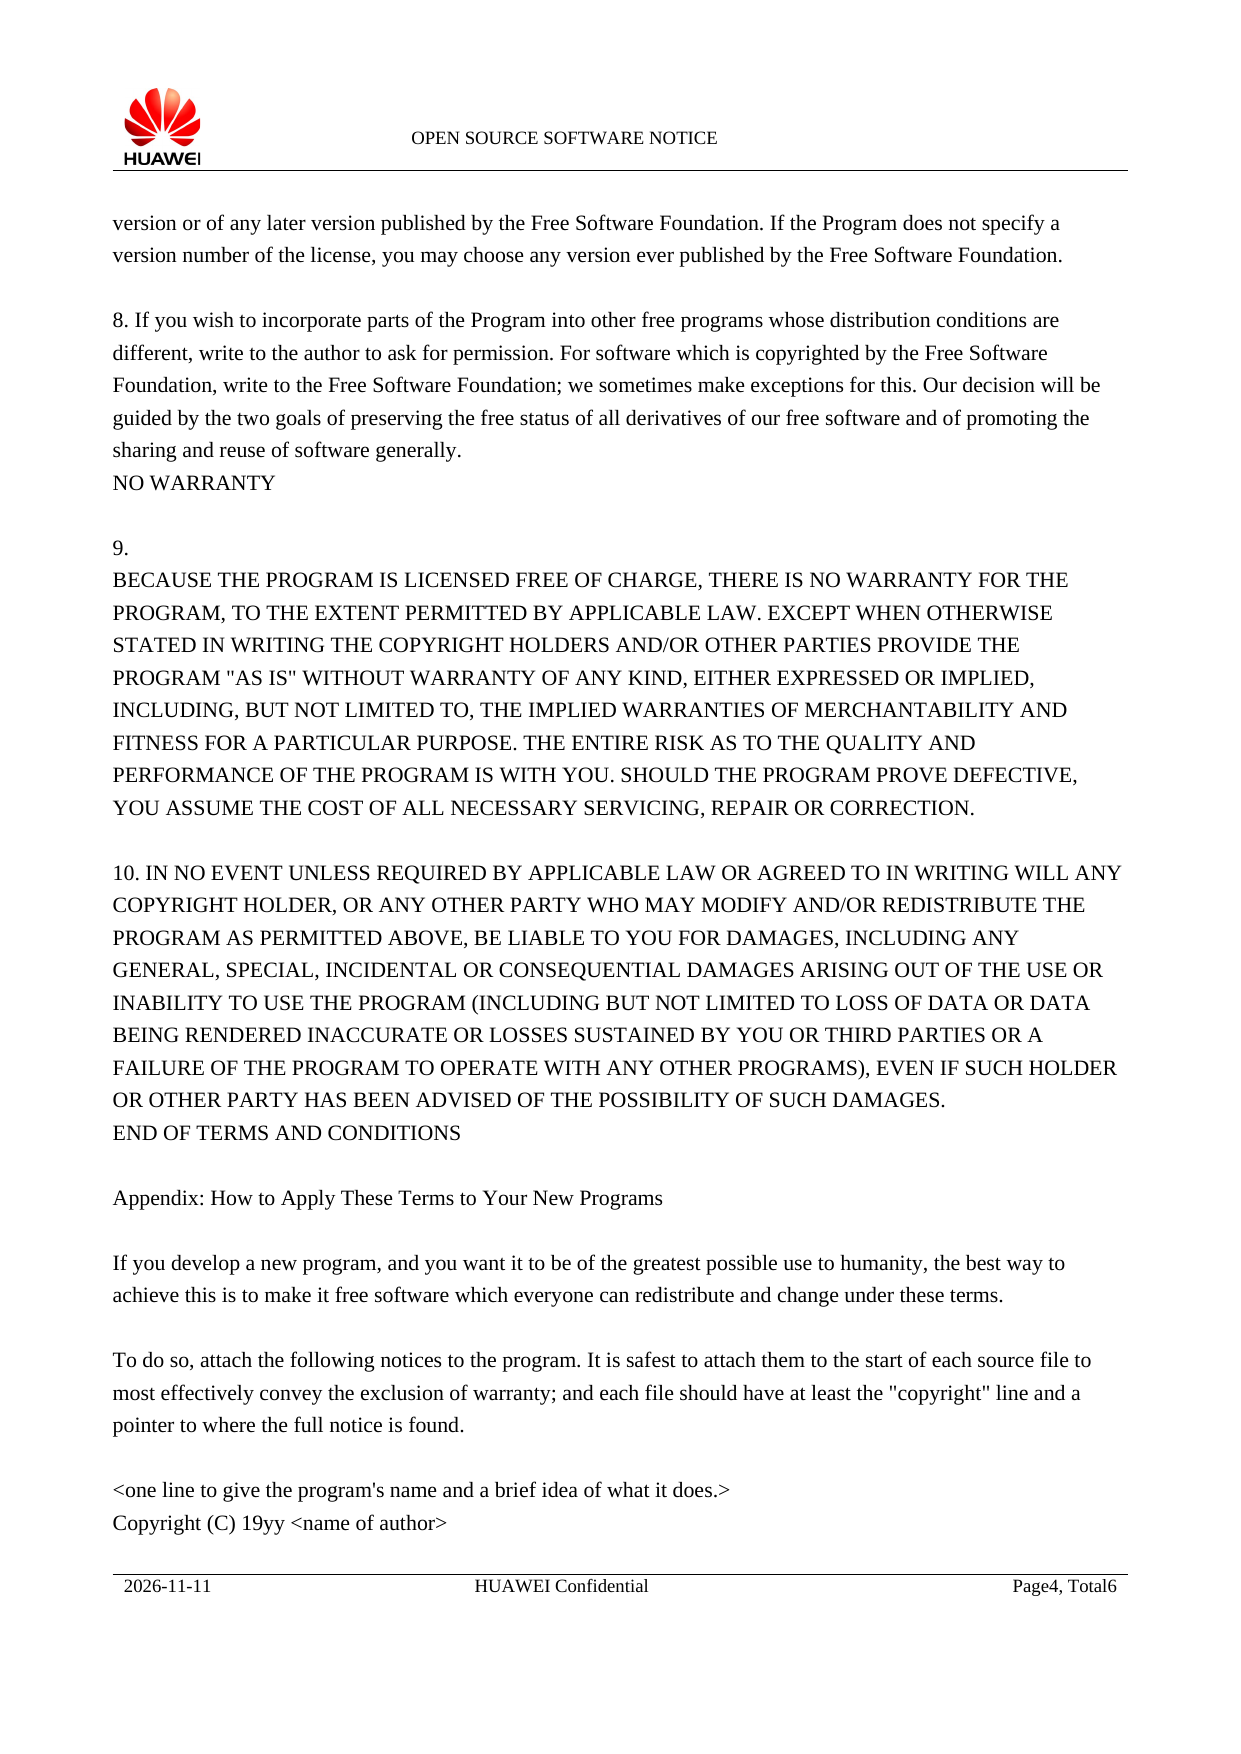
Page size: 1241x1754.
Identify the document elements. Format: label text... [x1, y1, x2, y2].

text 10. IN NO EVENT UNLESS REQUIRED BY APPLICABLE LAW OR AGREED TO IN WRITING WILL ANY COPYRIGHT HOLDER, OR ANY OTHER PARTY WHO MAY MODIFY AND/OR REDISTRIBUTE THE PROGRAM AS PERMITTED ABOVE, BE LIABLE TO YOU FOR DAMAGES, INCLUDING ANY GENERAL, SPECIAL, INCIDENTAL OR CONSEQUENTIAL DAMAGES ARISING OUT OF THE USE OR INABILITY TO USE THE PROGRAM (INCLUDING BUT NOT LIMITED TO LOSS OF DATA OR DATA BEING RENDERED INACCURATE OR LOSSES SUSTAINED BY YOU OR THIRD PARTIES OR A FAILURE OF THE PROGRAM TO OPERATE WITH ANY OTHER PROGRAMS), EVEN IF SUCH HOLDER OR OTHER PARTY HAS BEEN ADVISED OF THE POSSIBILITY OF SUCH DAMAGES. [112, 856, 1128, 1116]
text 9. [112, 531, 1128, 564]
text To do so, attach the following notices to the program. It is safest to attach them to the start of each source file to most effectively convey the exclusion of warranty; and each file should have at least the "copyright" line and a pointer to where the full notice is found. [112, 1344, 1128, 1441]
text Appendix: How to Apply These Terms to Your New Programs [112, 1181, 1128, 1214]
text 8. If you wish to incorporate parts of the Program into other free programs whose distribution conditions are different, write to the author to ask for permission. For software which is copyrighted by the Free Software Foundation, write to the Free Software Foundation; we sometimes make exceptions for this. Our decision will be guided by the two goals of preserving the free status of all derivatives of our free software and of promoting the sharing and reuse of software generally. [112, 304, 1128, 466]
text NO WARRANTY [112, 466, 1128, 499]
picture [124, 88, 201, 165]
text BECAUSE THE PROGRAM IS LICENSED FREE OF CHARGE, THERE IS NO WARRANTY FOR THE PROGRAM, TO THE EXTENT PERMITTED BY APPLICABLE LAW. EXCEPT WHEN OTHERWISE STATED IN WRITING THE COPYRIGHT HOLDERS AND/OR OTHER PARTIES PROVIDE THE PROGRAM "AS IS" WITHOUT WARRANTY OF ANY KIND, EITHER EXPRESSED OR IMPLIED, INCLUDING, BUT NOT LIMITED TO, THE IMPLIED WARRANTIES OF MERCHANTABILITY AND FITNESS FOR A PARTICULAR PURPOSE. THE ENTIRE RISK AS TO THE QUALITY AND PERFORMANCE OF THE PROGRAM IS WITH YOU. SHOULD THE PROGRAM PROVE DEFECTIVE, YOU ASSUME THE COST OF ALL NECESSARY SERVICING, REPAIR OR CORRECTION. [112, 564, 1128, 824]
text Copyright (C) 19yy <name of author> [112, 1506, 1128, 1539]
text END OF TERMS AND CONDITIONS [112, 1116, 1128, 1149]
text If you develop a new program, and you want it to be of the greatest possible use to humanity, the best way to achieve this is to make it free software which everyone can redistribute and change under these terms. [112, 1246, 1128, 1311]
text <one line to give the program's name and a brief idea of what it does.> [112, 1474, 1128, 1506]
